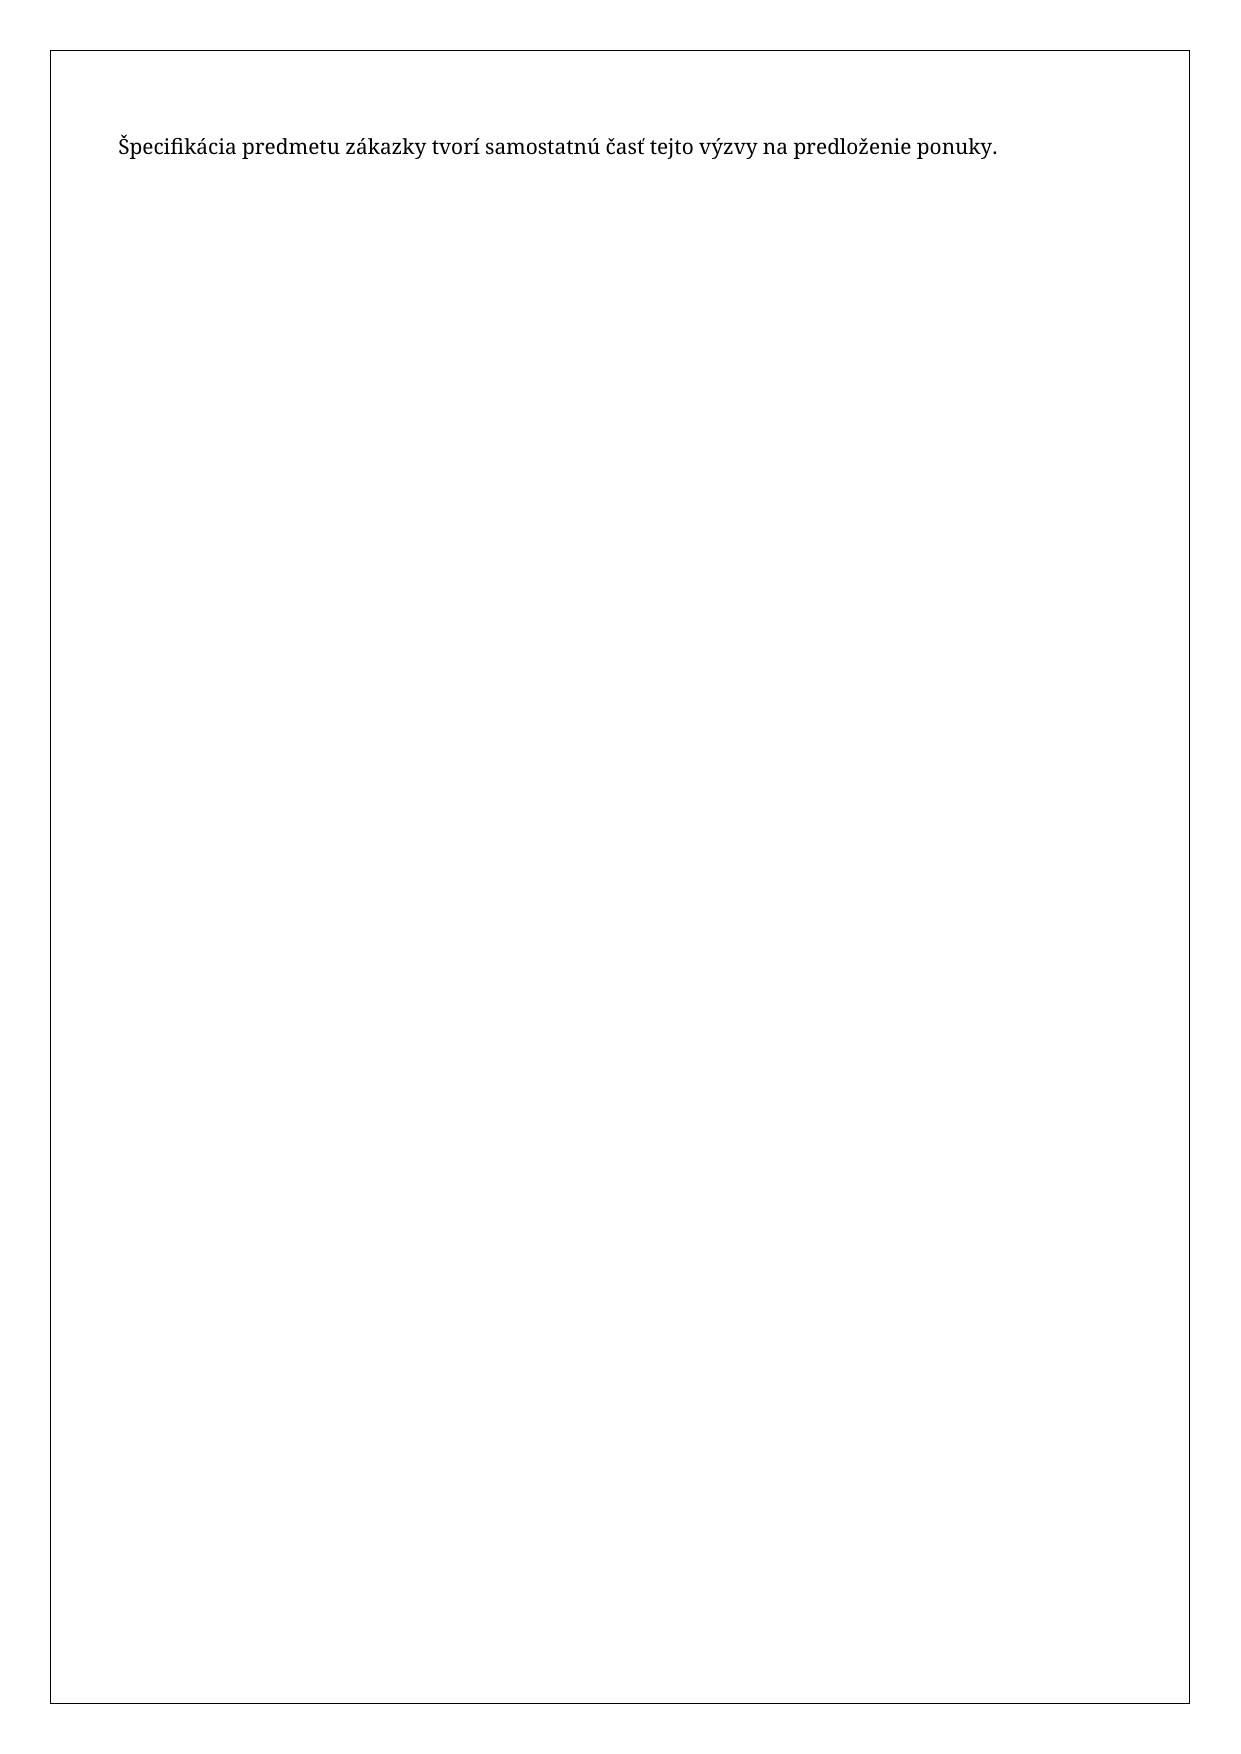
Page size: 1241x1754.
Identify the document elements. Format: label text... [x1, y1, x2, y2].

text Špecifikácia predmetu zákazky tvorí samostatnú časť tejto výzvy na predloženie ponuky. [118, 132, 1122, 160]
